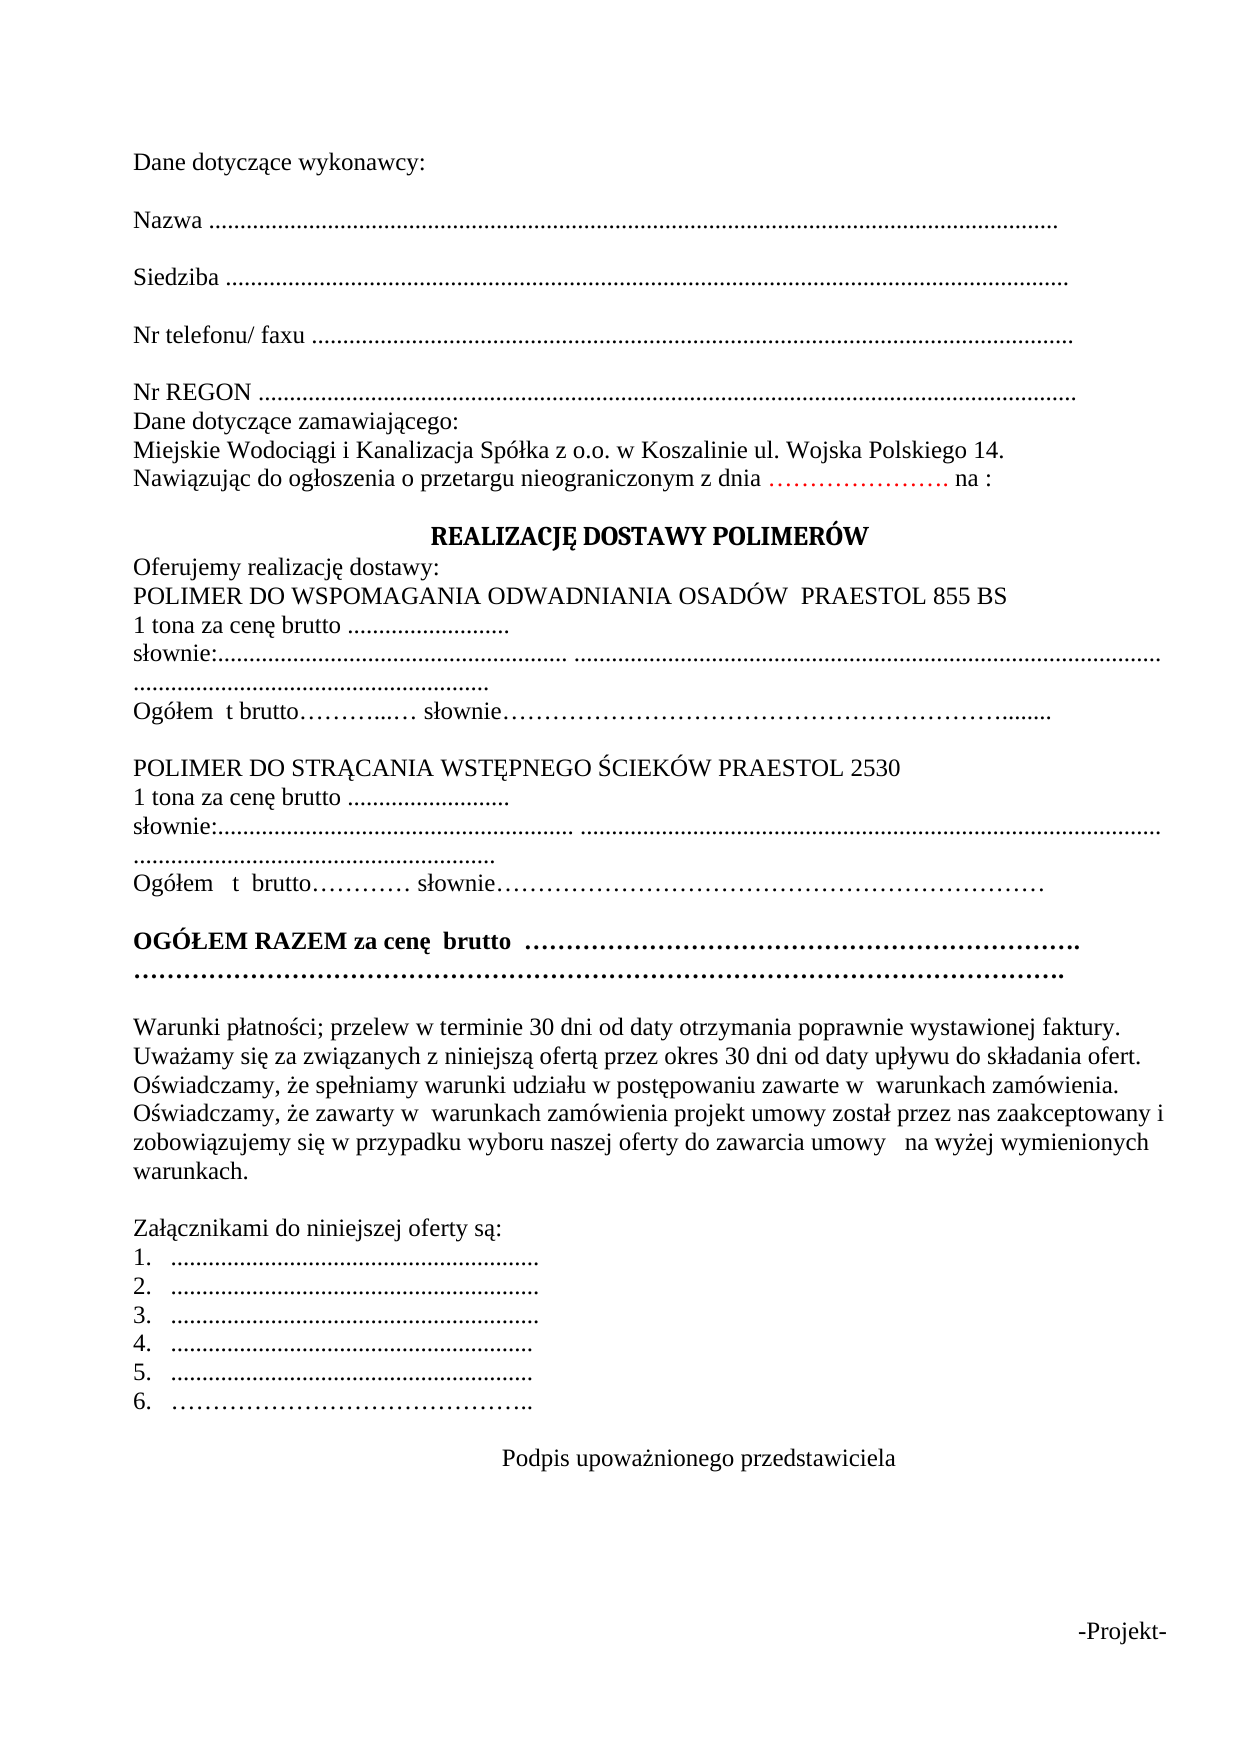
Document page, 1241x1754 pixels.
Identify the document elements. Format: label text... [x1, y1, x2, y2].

text Uważamy się za związanych z niniejszą ofertą przez okres 30 dni od daty upływu do składania ofert. [133, 1041, 1167, 1070]
text Oświadczamy, że zawarty w warunkach zamówienia projekt umowy został przez nas zaakceptowany i zobowiązujemy się w przypadku wyboru naszej oferty do zawarcia umowy na wyżej wymienionych warunkach. [133, 1098, 1167, 1185]
list …………………………………….. [133, 1386, 1167, 1415]
text Nr REGON ................................................................................................................................... [133, 377, 1167, 406]
text Podpis upoważnionego przedstawiciela [502, 1443, 1167, 1472]
text OGÓŁEM RAZEM za cenę brutto …………………………………………………………. [133, 926, 1167, 955]
text Nawiązując do ogłoszenia o przetargu nieograniczonym z dnia …………………. na : [133, 463, 1167, 492]
text -Projekt- [133, 1616, 1167, 1645]
text Siedziba ....................................................................................................................................... [133, 262, 1167, 291]
text Załącznikami do niniejszej oferty są: [133, 1213, 1167, 1242]
list ........................................................... [133, 1242, 1167, 1271]
list .......................................................... [133, 1328, 1167, 1357]
subtitle REALIZACJĘ DOSTAWY POLIMERÓW [133, 521, 1167, 552]
text Nazwa ........................................................................................................................................ [133, 205, 1167, 233]
text POLIMER DO WSPOMAGANIA ODWADNIANIA OSADÓW PRAESTOL 855 BS 1 tona za cenę brutto .......................... słownie:........................................................ ....................................................................................................................................................... Ogółem t brutto………...… słownie……………………………………………………........ [133, 581, 1167, 725]
list ........................................................... [133, 1300, 1167, 1328]
text Warunki płatności; przelew w terminie 30 dni od daty otrzymania poprawnie wystawionej faktury. [133, 1012, 1167, 1041]
text Nr telefonu/ faxu .......................................................................................................................... [133, 320, 1167, 348]
text Dane dotyczące wykonawcy: [133, 147, 1167, 176]
text Oferujemy realizację dostawy: [133, 552, 1167, 581]
list ........................................................... [133, 1271, 1167, 1300]
text Dane dotyczące zamawiającego: [133, 406, 1167, 435]
text Miejskie Wodociągi i Kanalizacja Spółka z o.o. w Koszalinie ul. Wojska Polskiego 14. [133, 435, 1167, 463]
text Oświadczamy, że spełniamy warunki udziału w postępowaniu zawarte w warunkach zamówienia. [133, 1070, 1167, 1098]
text POLIMER DO STRĄCANIA WSTĘPNEGO ŚCIEKÓW PRAESTOL 2530 1 tona za cenę brutto .......................... słownie:......................................................... ....................................................................................................................................................... Ogółem t brutto………… słownie………………………………………………………… [133, 753, 1167, 897]
list .......................................................... [133, 1357, 1167, 1386]
text …………………………………………………………………………………………………. [133, 955, 1167, 983]
